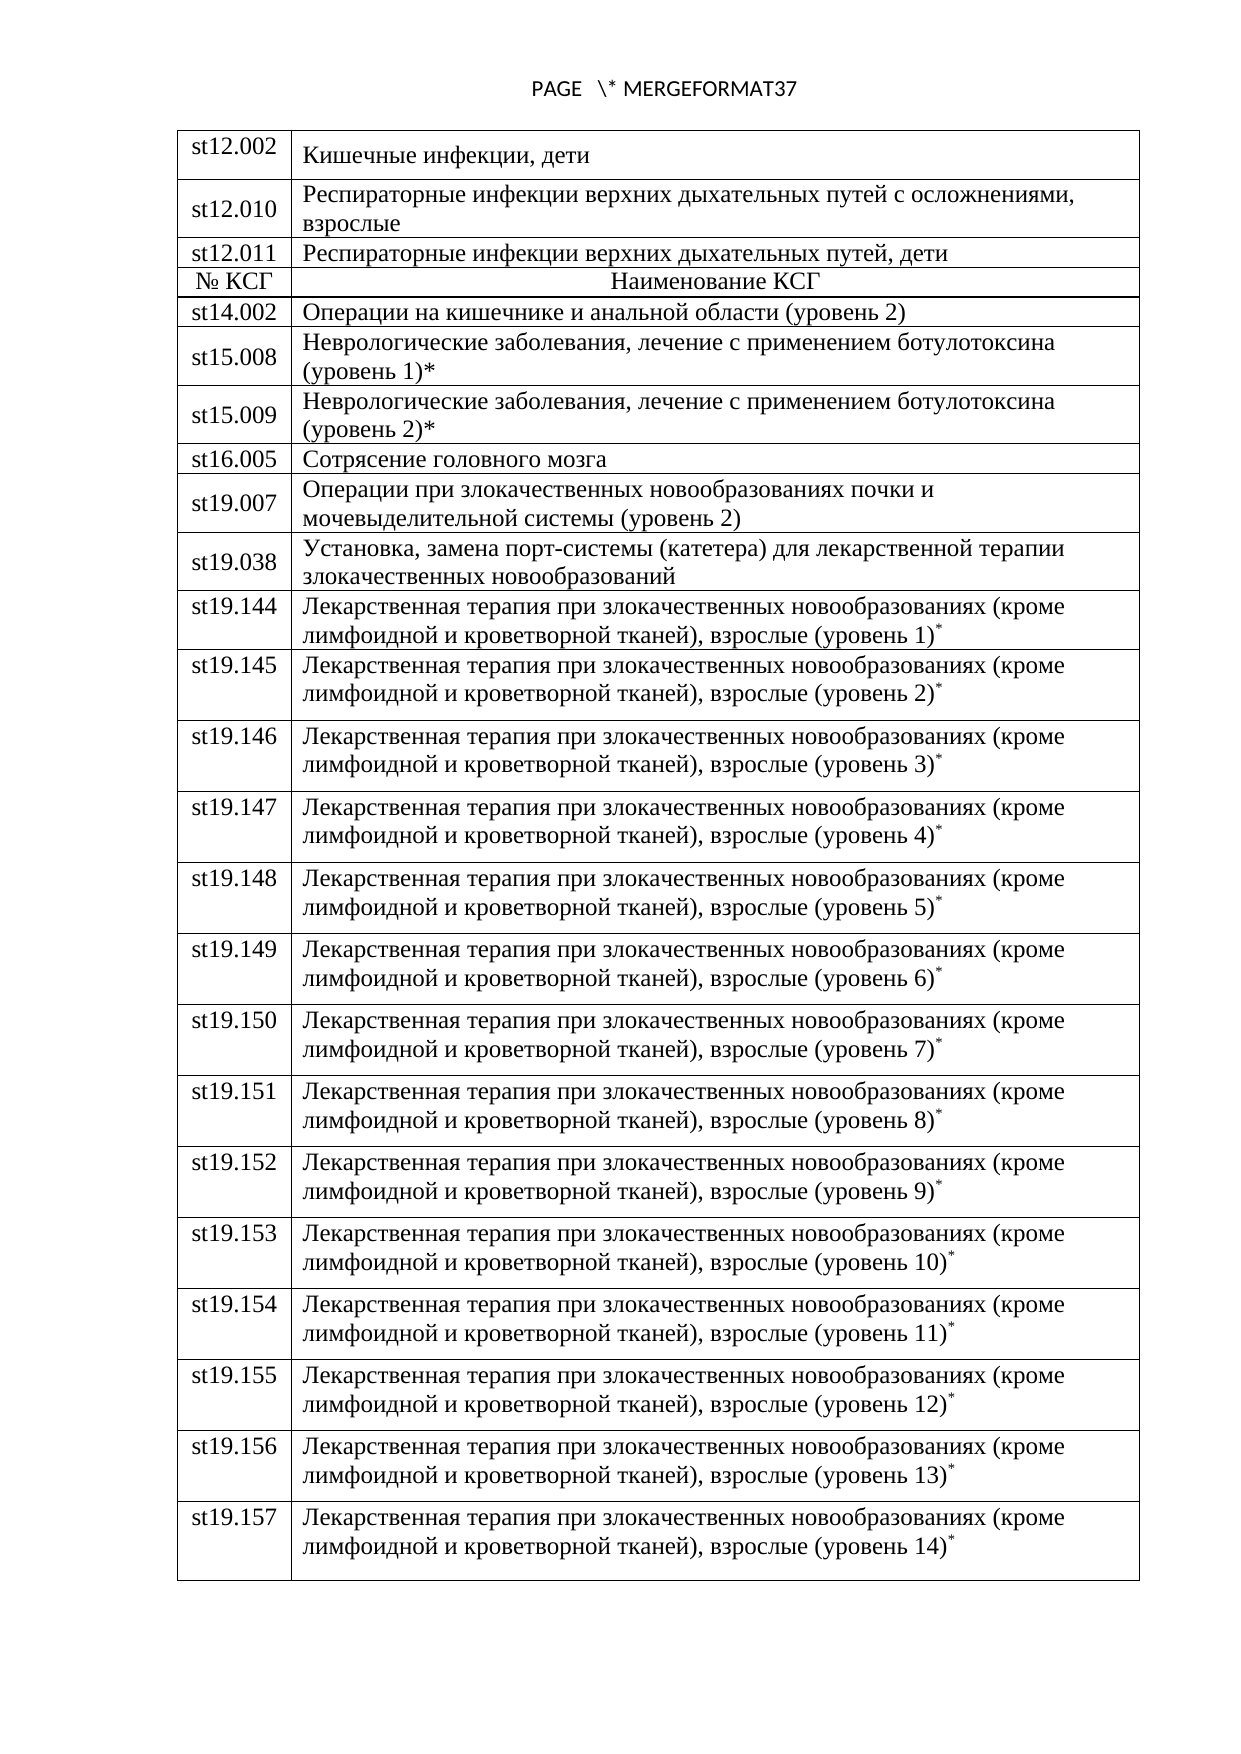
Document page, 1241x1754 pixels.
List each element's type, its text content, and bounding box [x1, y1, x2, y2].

table_cell Сотрясение головного мозга [292, 444, 1139, 473]
table_cell Лекарственная терапия при злокачественных новообразованиях (кроме лимфоидной и кроветворной тканей), взрослые (уровень 2)* [292, 650, 1139, 720]
table_cell st19.144 [178, 591, 291, 649]
table_cell Лекарственная терапия при злокачественных новообразованиях (кроме лимфоидной и кроветворной тканей), взрослые (уровень 1)* [292, 591, 1139, 649]
table_cell st15.009 [178, 386, 291, 443]
table_cell st19.148 [178, 863, 291, 933]
table_cell Респираторные инфекции верхних дыхательных путей, дети [292, 238, 1139, 267]
table_cell st19.156 [178, 1431, 291, 1501]
table_cell st19.154 [178, 1289, 291, 1359]
table_cell st12.002 [178, 131, 291, 178]
table_cell Лекарственная терапия при злокачественных новообразованиях (кроме лимфоидной и кроветворной тканей), взрослые (уровень 9)* [292, 1147, 1139, 1217]
table_cell st19.157 [178, 1502, 291, 1580]
table_cell st19.155 [178, 1360, 291, 1430]
table_cell Лекарственная терапия при злокачественных новообразованиях (кроме лимфоидной и кроветворной тканей), взрослые (уровень 5)* [292, 863, 1139, 933]
table_cell st19.146 [178, 721, 291, 791]
table_cell Лекарственная терапия при злокачественных новообразованиях (кроме лимфоидной и кроветворной тканей), взрослые (уровень 8)* [292, 1076, 1139, 1146]
table_cell Респираторные инфекции верхних дыхательных путей с осложнениями, взрослые [292, 180, 1139, 237]
table_cell st15.008 [178, 327, 291, 385]
table_cell Лекарственная терапия при злокачественных новообразованиях (кроме лимфоидной и кроветворной тканей), взрослые (уровень 12)* [292, 1360, 1139, 1430]
table_cell Кишечные инфекции, дети [292, 131, 1139, 178]
table_cell st19.145 [178, 650, 291, 720]
table_cell Лекарственная терапия при злокачественных новообразованиях (кроме лимфоидной и кроветворной тканей), взрослые (уровень 6)* [292, 934, 1139, 1004]
table_cell st12.011 [178, 238, 291, 267]
table_cell st19.038 [178, 533, 291, 590]
table_cell Лекарственная терапия при злокачественных новообразованиях (кроме лимфоидной и кроветворной тканей), взрослые (уровень 3)* [292, 721, 1139, 791]
table_cell Наименование КСГ [292, 268, 1139, 296]
table_cell Операции при злокачественных новообразованиях почки и мочевыделительной системы (уровень 2) [292, 474, 1139, 532]
table_cell st19.150 [178, 1005, 291, 1075]
table_cell Лекарственная терапия при злокачественных новообразованиях (кроме лимфоидной и кроветворной тканей), взрослые (уровень 7)* [292, 1005, 1139, 1075]
table_cell st16.005 [178, 444, 291, 473]
table_cell Лекарственная терапия при злокачественных новообразованиях (кроме лимфоидной и кроветворной тканей), взрослые (уровень 14)* [292, 1502, 1139, 1580]
table_cell st19.149 [178, 934, 291, 1004]
table_cell Лекарственная терапия при злокачественных новообразованиях (кроме лимфоидной и кроветворной тканей), взрослые (уровень 11)* [292, 1289, 1139, 1359]
table_cell № КСГ [178, 268, 291, 296]
table_cell Лекарственная терапия при злокачественных новообразованиях (кроме лимфоидной и кроветворной тканей), взрослые (уровень 4)* [292, 792, 1139, 862]
table_cell Операции на кишечнике и анальной области (уровень 2) [292, 298, 1139, 326]
table_cell st12.010 [178, 180, 291, 237]
table_cell st14.002 [178, 298, 291, 326]
table_cell Неврологические заболевания, лечение с применением ботулотоксина (уровень 2)* [292, 386, 1139, 443]
table_cell Неврологические заболевания, лечение с применением ботулотоксина (уровень 1)* [292, 327, 1139, 385]
table_cell st19.007 [178, 474, 291, 532]
table_cell Лекарственная терапия при злокачественных новообразованиях (кроме лимфоидной и кроветворной тканей), взрослые (уровень 13)* [292, 1431, 1139, 1501]
table_cell st19.153 [178, 1218, 291, 1288]
table_cell st19.147 [178, 792, 291, 862]
table_cell st19.151 [178, 1076, 291, 1146]
table_cell Установка, замена порт-системы (катетера) для лекарственной терапии злокачественных новообразований [292, 533, 1139, 590]
table_cell st19.152 [178, 1147, 291, 1217]
table_cell Лекарственная терапия при злокачественных новообразованиях (кроме лимфоидной и кроветворной тканей), взрослые (уровень 10)* [292, 1218, 1139, 1288]
